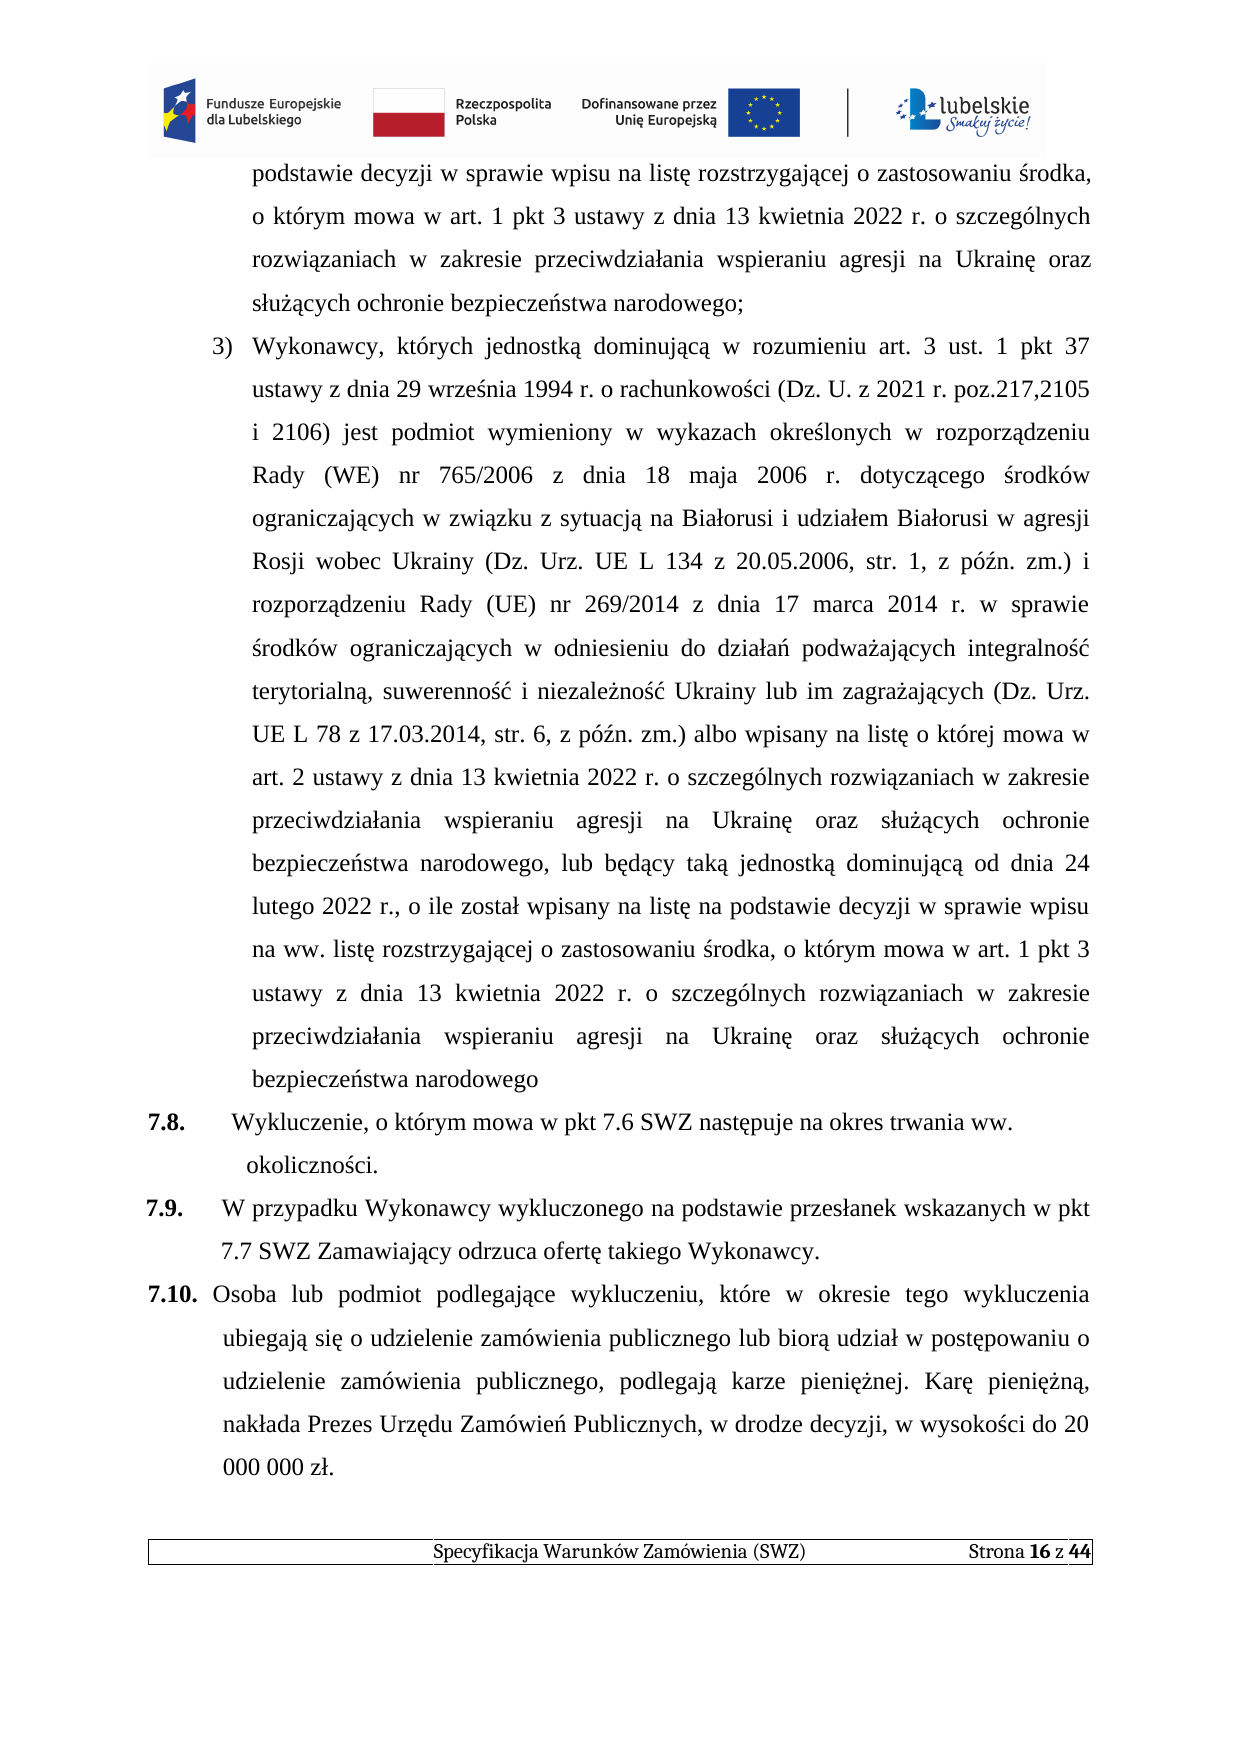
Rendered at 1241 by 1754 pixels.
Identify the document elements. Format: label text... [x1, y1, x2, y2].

text 7.9. W przypadku Wykonawcy wykluczonego na podstawie przesłanek wskazanych w pkt 7.7 SWZ Zamawiający odrzuca ofertę takiego Wykonawcy. [146, 1193, 1091, 1265]
list Wykonawcy, których jednostką dominującą w rozumieniu art. 3 ust. 1 pkt 37 ustawy z dnia 29 września 1994 r. o rachunkowości (Dz. U. z 2021 r. poz.217,2105 i 2106) jest podmiot wymieniony w wykazach określonych w rozporządzeniu Rady (WE) nr 765/2006 z dnia 18 maja 2006 r. dotyczącego środków ograniczających w związku z sytuacją na Białorusi i udziałem Białorusi w agresji Rosji wobec Ukrainy (Dz. Urz. UE L 134 z 20.05.2006, str. 1, z późn. zm.) i rozporządzeniu Rady (UE) nr 269/2014 z dnia 17 marca 2014 r. w sprawie środków ograniczających w odniesieniu do działań podważających integralność terytorialną, suwerenność i niezależność Ukrainy lub im zagrażających (Dz. Urz. UE L 78 z 17.03.2014, str. 6, z późn. zm.) albo wpisany na listę o której mowa w art. 2 ustawy z dnia 13 kwietnia 2022 r. o szczególnych rozwiązaniach w zakresie przeciwdziałania wspieraniu agresji na Ukrainę oraz służących ochronie bezpieczeństwa narodowego, lub będący taką jednostką dominującą od dnia 24 lutego 2022 r., o ile został wpisany na listę na podstawie decyzji w sprawie wpisu na ww. listę rozstrzygającej o zastosowaniu środka, o którym mowa w art. 1 pkt 3 ustawy z dnia 13 kwietnia 2022 r. o szczególnych rozwiązaniach w zakresie przeciwdziałania wspieraniu agresji na Ukrainę oraz służących ochronie bezpieczeństwa narodowego [212, 331, 1091, 1093]
text 7.8. Wykluczenie, o którym mowa w pkt 7.6 SWZ następuje na okres trwania ww. okoliczności. [148, 1107, 1093, 1179]
picture [147, 62, 1047, 159]
text 7.10. Osoba lub podmiot podlegające wykluczeniu, które w okresie tego wykluczenia ubiegają się o udzielenie zamówienia publicznego lub biorą udział w postępowaniu o udzielenie zamówienia publicznego, podlegają karze pieniężnej. Karę pieniężną, nakłada Prezes Urzędu Zamówień Publicznych, w drodze decyzji, w wysokości do 20 000 000 zł. [148, 1279, 1091, 1481]
